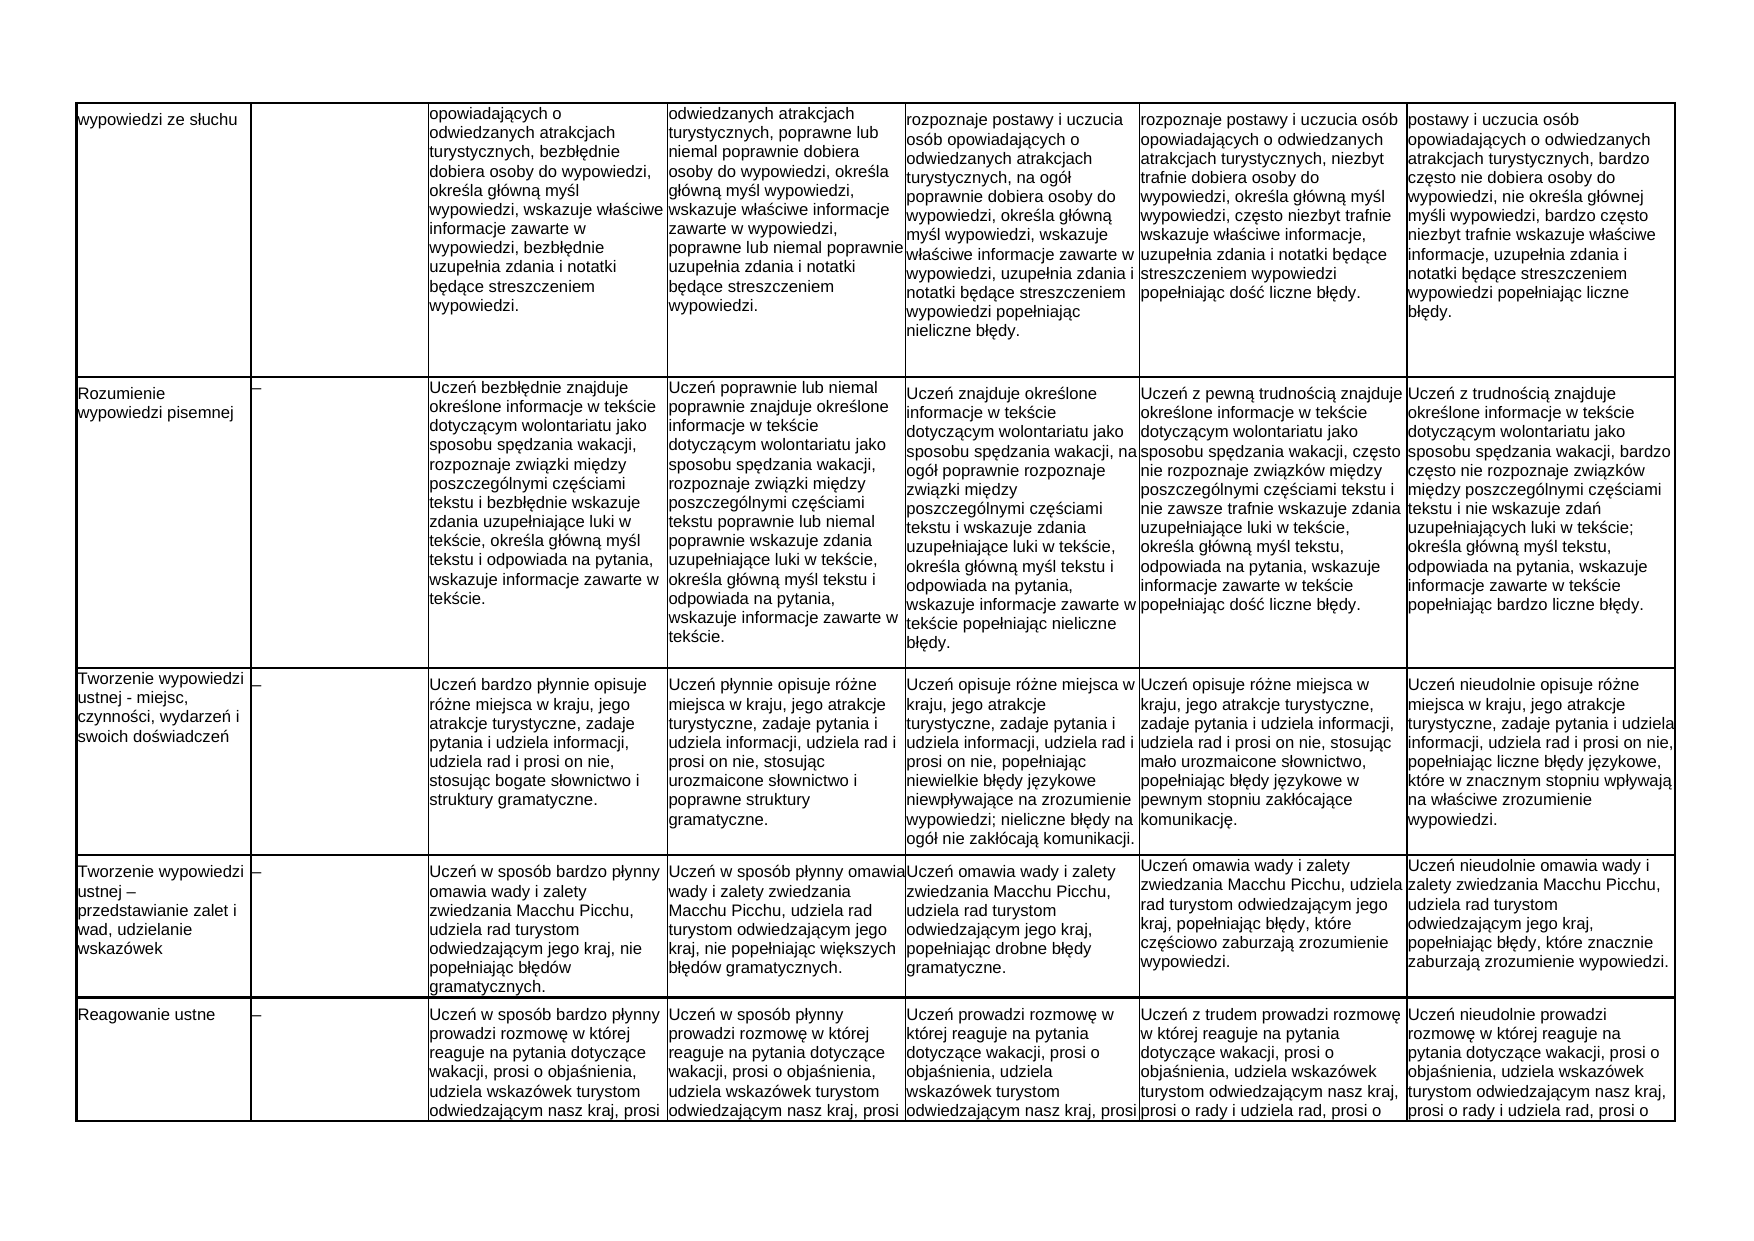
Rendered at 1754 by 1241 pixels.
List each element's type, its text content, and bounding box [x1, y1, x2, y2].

table_cell Tworzenie wypowiedzi ustnej - miejsc, czynności, wydarzeń i swoich doświadczeń [78, 669, 250, 854]
table_cell Uczeń nieudolnie opisuje różne miejsca w kraju, jego atrakcje turystyczne, zadaje pytania i udziela informacji, udziela rad i prosi on nie, popełniając liczne błędy językowe, które w znacznym stopniu wpływają na właściwe zrozumienie wypowiedzi. [1408, 669, 1674, 854]
table_cell Uczeń omawia wady i zalety zwiedzania Macchu Picchu, udziela rad turystom odwiedzającym jego kraj, popełniając drobne błędy gramatyczne. [906, 856, 1139, 996]
table_cell Uczeń omawia wady i zalety zwiedzania Macchu Picchu, udziela rad turystom odwiedzającym jego kraj, popełniając błędy, które częściowo zaburzają zrozumienie wypowiedzi. [1140, 856, 1406, 996]
table_cell – [252, 104, 428, 376]
table_cell Uczeń w sposób bardzo płynny omawia wady i zalety zwiedzania Macchu Picchu, udziela rad turystom odwiedzającym jego kraj, nie popełniając błędów gramatycznych. [429, 856, 667, 996]
table_cell – [252, 856, 428, 996]
table_cell Uczeń poprawnie lub niemal poprawnie znajduje określone informacje w tekście dotyczącym wolontariatu jako sposobu spędzania wakacji, rozpoznaje związki między poszczególnymi częściami tekstu poprawnie lub niemal poprawnie wskazuje zdania uzupełniające luki w tekście, określa główną myśl tekstu i odpowiada na pytania, wskazuje informacje zawarte w tekście. [668, 378, 905, 667]
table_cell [78, 104, 250, 376]
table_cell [1140, 104, 1406, 376]
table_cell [906, 104, 1139, 376]
table_cell Reagowanie ustne [78, 999, 250, 1120]
table_cell Uczeń nieudolnie omawia wady i zalety zwiedzania Macchu Picchu, udziela rad turystom odwiedzającym jego kraj, popełniając błędy, które znacznie zaburzają zrozumienie wypowiedzi. [1408, 856, 1674, 996]
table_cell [429, 104, 667, 376]
table_cell Uczeń w sposób płynny omawia wady i zalety zwiedzania Macchu Picchu, udziela rad turystom odwiedzającym jego kraj, nie popełniając większych błędów gramatycznych. [668, 856, 905, 996]
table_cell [1140, 999, 1406, 1120]
table_cell – [252, 669, 428, 854]
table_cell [668, 999, 905, 1120]
table_cell Uczeń opisuje różne miejsca w kraju, jego atrakcje turystyczne, zadaje pytania i udziela informacji, udziela rad i prosi on nie, popełniając niewielkie błędy językowe niewpływające na zrozumienie wypowiedzi; nieliczne błędy na ogół nie zakłócają komunikacji. [906, 669, 1139, 854]
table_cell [668, 104, 905, 376]
table_cell Uczeń z trudnością znajduje określone informacje w tekście dotyczącym wolontariatu jako sposobu spędzania wakacji, bardzo często nie rozpoznaje związków między poszczególnymi częściami tekstu i nie wskazuje zdań uzupełniających luki w tekście; określa główną myśl tekstu, odpowiada na pytania, wskazuje informacje zawarte w tekście popełniając bardzo liczne błędy. [1408, 378, 1674, 667]
table_cell Uczeń znajduje określone informacje w tekście dotyczącym wolontariatu jako sposobu spędzania wakacji, na ogół poprawnie rozpoznaje związki między poszczególnymi częściami tekstu i wskazuje zdania uzupełniające luki w tekście, określa główną myśl tekstu i odpowiada na pytania, wskazuje informacje zawarte w tekście popełniając nieliczne błędy. [906, 378, 1139, 667]
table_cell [1408, 999, 1674, 1120]
table_cell Uczeń płynnie opisuje różne miejsca w kraju, jego atrakcje turystyczne, zadaje pytania i udziela informacji, udziela rad i prosi on nie, stosując urozmaicone słownictwo i poprawne struktury gramatyczne. [668, 669, 905, 854]
table_cell – [252, 999, 428, 1120]
table_cell Uczeń bardzo płynnie opisuje różne miejsca w kraju, jego atrakcje turystyczne, zadaje pytania i udziela informacji, udziela rad i prosi on nie, stosując bogate słownictwo i struktury gramatyczne. [429, 669, 667, 854]
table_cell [429, 999, 667, 1120]
table_cell Uczeń z pewną trudnością znajduje określone informacje w tekście dotyczącym wolontariatu jako sposobu spędzania wakacji, często nie rozpoznaje związków między poszczególnymi częściami tekstu i nie zawsze trafnie wskazuje zdania uzupełniające luki w tekście, określa główną myśl tekstu, odpowiada na pytania, wskazuje informacje zawarte w tekście popełniając dość liczne błędy. [1140, 378, 1406, 667]
table_cell Uczeń opisuje różne miejsca w kraju, jego atrakcje turystyczne, zadaje pytania i udziela informacji, udziela rad i prosi on nie, stosując mało urozmaicone słownictwo, popełniając błędy językowe w pewnym stopniu zakłócające komunikację. [1140, 669, 1406, 854]
table_cell – [252, 378, 428, 667]
table_cell Uczeń bezbłędnie znajduje określone informacje w tekście dotyczącym wolontariatu jako sposobu spędzania wakacji, rozpoznaje związki między poszczególnymi częściami tekstu i bezbłędnie wskazuje zdania uzupełniające luki w tekście, określa główną myśl tekstu i odpowiada na pytania, wskazuje informacje zawarte w tekście. [429, 378, 667, 667]
table_cell Tworzenie wypowiedzi ustnej – przedstawianie zalet i wad, udzielanie wskazówek [78, 856, 250, 996]
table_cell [1408, 104, 1674, 376]
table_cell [906, 999, 1139, 1120]
table_cell Rozumienie wypowiedzi pisemnej [78, 378, 250, 667]
